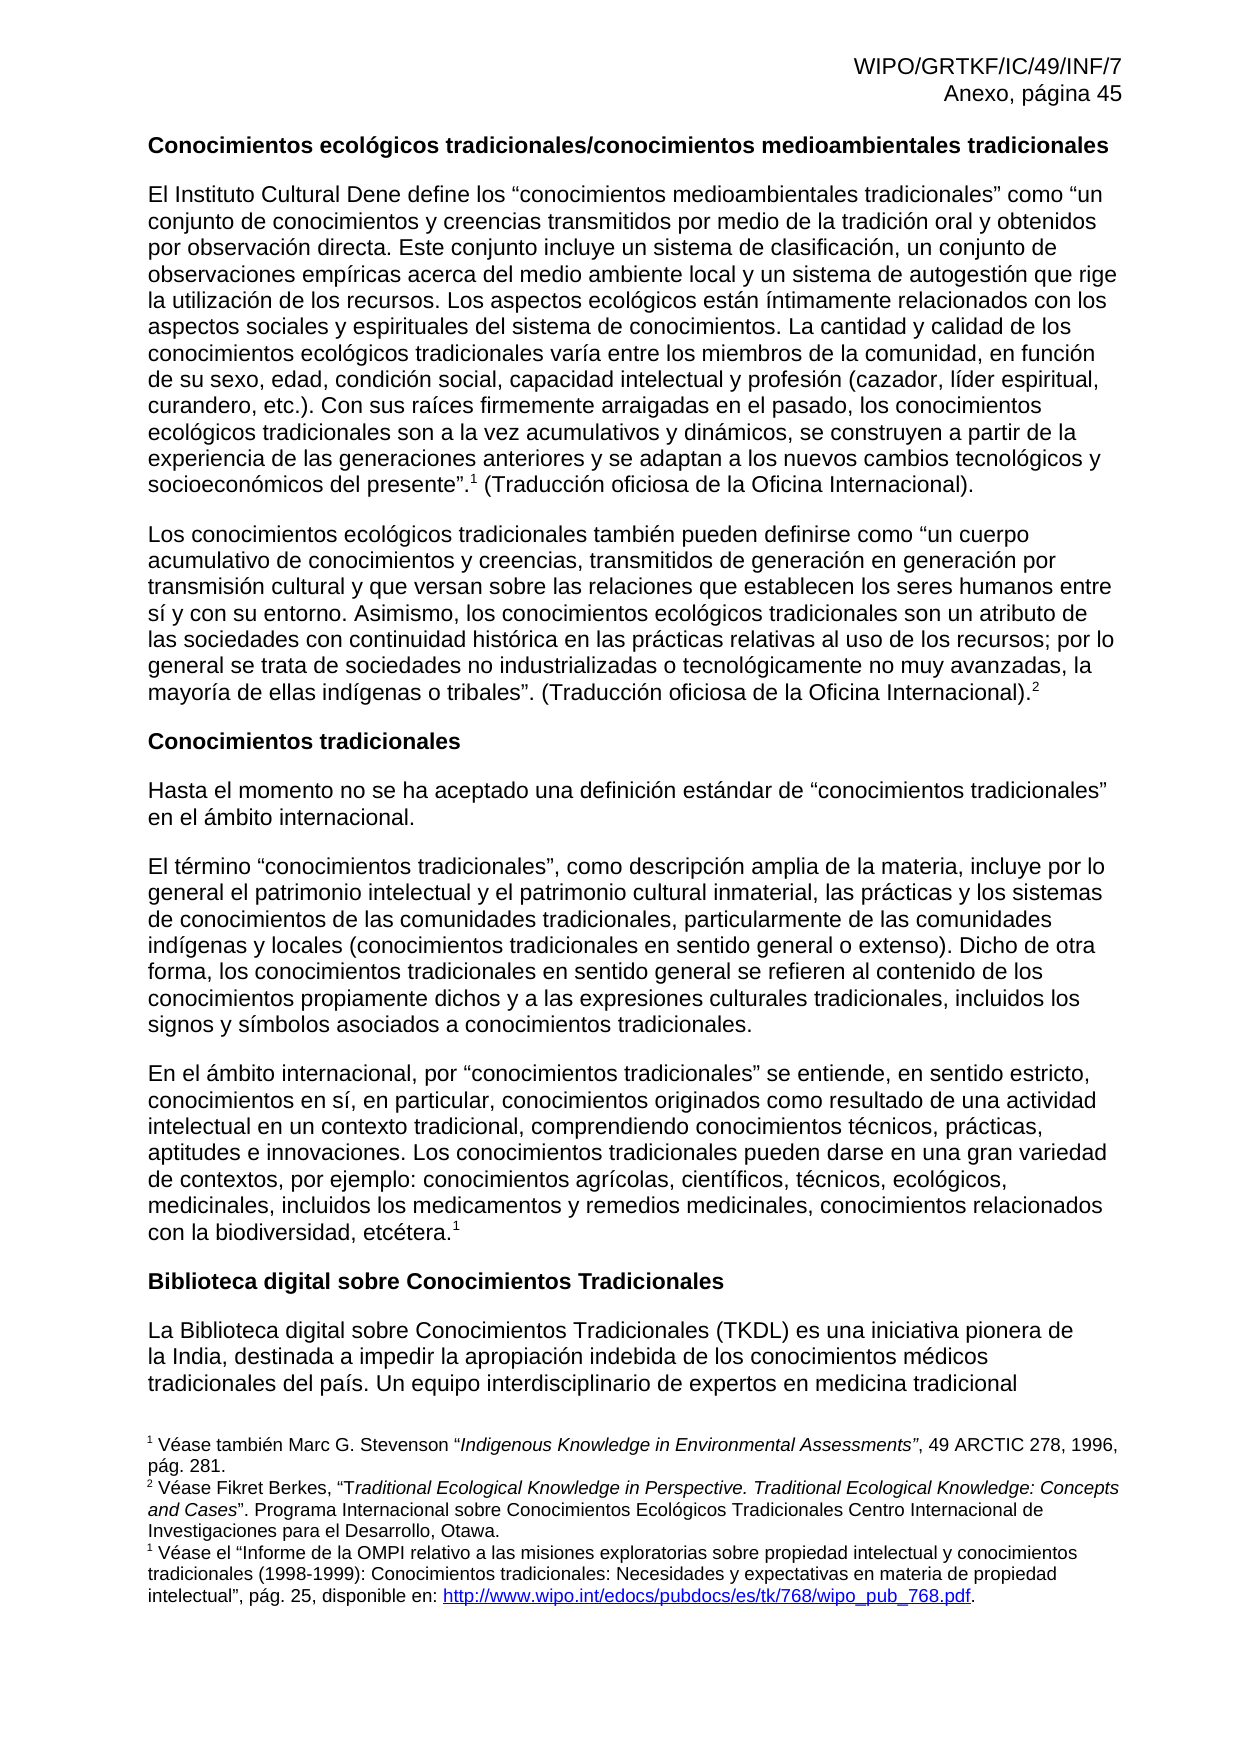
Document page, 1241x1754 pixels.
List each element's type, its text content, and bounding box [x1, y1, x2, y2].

subtitle Conocimientos ecológicos tradicionales/conocimientos medioambientales tradicionales [148, 132, 1122, 158]
subtitle Biblioteca digital sobre Conocimientos Tradicionales [148, 1268, 1122, 1294]
text Hasta el momento no se ha aceptado una definición estándar de “conocimientos tradicionales” en el ámbito internacional. [148, 777, 1122, 830]
subtitle Conocimientos tradicionales [148, 728, 1122, 754]
text El término “conocimientos tradicionales”, como descripción amplia de la materia, incluye por lo general el patrimonio intelectual y el patrimonio cultural inmaterial, las prácticas y los sistemas de conocimientos de las comunidades tradicionales, particularmente de las comunidades indígenas y locales (conocimientos tradicionales en sentido general o extenso). Dicho de otra forma, los conocimientos tradicionales en sentido general se refieren al contenido de los conocimientos propiamente dichos y a las expresiones culturales tradicionales, incluidos los signos y símbolos asociados a conocimientos tradicionales. [148, 853, 1122, 1037]
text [148, 1317, 1122, 1396]
text El Instituto Cultural Dene define los “conocimientos medioambientales tradicionales” como “un conjunto de conocimientos y creencias transmitidos por medio de la tradición oral y obtenidos por observación directa. Este conjunto incluye un sistema de clasificación, un conjunto de observaciones empíricas acerca del medio ambiente local y un sistema de autogestión que rige la utilización de los recursos. Los aspectos ecológicos están íntimamente relacionados con los aspectos sociales y espirituales del sistema de conocimientos. La cantidad y calidad de los conocimientos ecológicos tradicionales varía entre los miembros de la comunidad, en función de su sexo, edad, condición social, capacidad intelectual y profesión (cazador, líder espiritual, curandero, etc.). Con sus raíces firmemente arraigadas en el pasado, los conocimientos ecológicos tradicionales son a la vez acumulativos y dinámicos, se construyen a partir de la experiencia de las generaciones anteriores y se adaptan a los nuevos cambios tecnológicos y socioeconómicos del presente”. (Traducción oficiosa de la Oficina Internacional). [148, 181, 1122, 498]
text Los conocimientos ecológicos tradicionales también pueden definirse como “un cuerpo acumulativo de conocimientos y creencias, transmitidos de generación en generación por transmisión cultural y que versan sobre las relaciones que establecen los seres humanos entre sí y con su entorno. Asimismo, los conocimientos ecológicos tradicionales son un atributo de las sociedades con continuidad histórica en las prácticas relativas al uso de los recursos; por lo general se trata de sociedades no industrializadas o tecnológicamente no muy avanzadas, la mayoría de ellas indígenas o tribales”. (Traducción oficiosa de la Oficina Internacional). [148, 521, 1122, 705]
text En el ámbito internacional, por “conocimientos tradicionales” se entiende, en sentido estricto, conocimientos en sí, en particular, conocimientos originados como resultado de una actividad intelectual en un contexto tradicional, comprendiendo conocimientos técnicos, prácticas, aptitudes e innovaciones. Los conocimientos tradicionales pueden darse en una gran variedad de contextos, por ejemplo: conocimientos agrícolas, científicos, técnicos, ecológicos, medicinales, incluidos los medicamentos y remedios medicinales, conocimientos relacionados con la biodiversidad, etcétera. [148, 1060, 1122, 1245]
